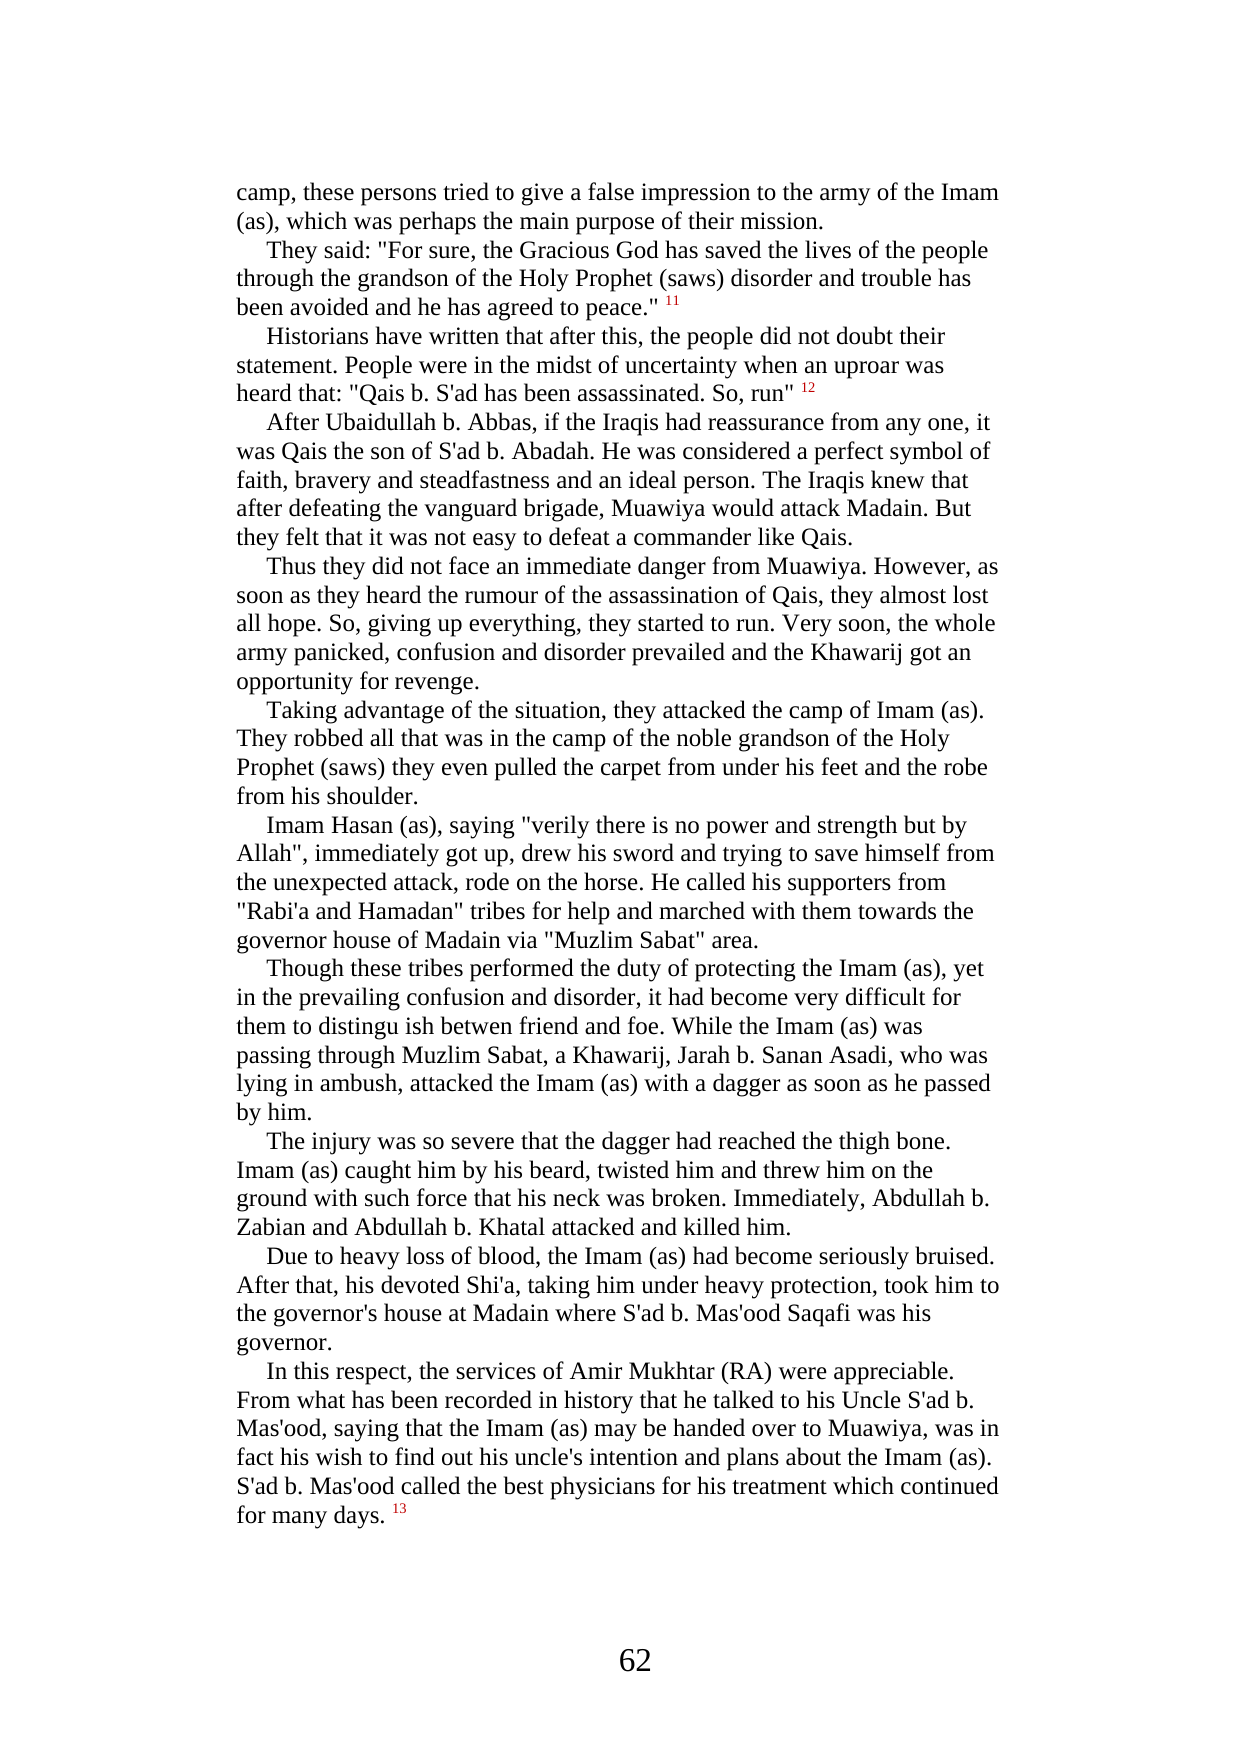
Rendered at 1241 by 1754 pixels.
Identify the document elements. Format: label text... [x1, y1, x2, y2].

text Taking advantage of the situation, they attacked the camp of Imam (as). They robbed all that was in the camp of the noble grandson of the Holy Prophet (saws) they even pulled the carpet from under his feet and the robe from his shoulder. [236, 695, 1004, 810]
text Historians have written that after this, the people did not doubt their statement. People were in the midst of uncertainty when an uproar was heard that: "Qais b. S'ad has been assassinated. So, run" 12 [236, 321, 1004, 407]
text Thus they did not face an immediate danger from Muawiya. However, as soon as they heard the rumour of the assassination of Qais, they almost lost all hope. So, giving up everything, they started to run. Very soon, the whole army panicked, confusion and disorder prevailed and the Khawarij got an opportunity for revenge. [236, 551, 1004, 695]
text Due to heavy loss of blood, the Imam (as) had become seriously bruised. After that, his devoted Shi'a, taking him under heavy protection, took him to the governor's house at Madain where S'ad b. Mas'ood Saqafi was his governor. [236, 1241, 1004, 1356]
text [236, 177, 1004, 235]
text Imam Hasan (as), saying "verily there is no power and strength but by Allah", immediately got up, drew his sword and trying to save himself from the unexpected attack, rode on the horse. He called his supporters from "Rabi'a and Hamadan" tribes for help and marched with them towards the governor house of Madain via "Muzlim Sabat" area. [236, 810, 1004, 953]
text In this respect, the services of Amir Mukhtar (RA) were appreciable. From what has been recorded in history that he talked to his Uncle S'ad b. Mas'ood, saying that the Imam (as) may be handed over to Muawiya, was in fact his wish to find out his uncle's intention and plans about the Imam (as). S'ad b. Mas'ood called the best physicians for his treatment which continued for many days. 13 [236, 1356, 1004, 1528]
text They said: "For sure, the Gracious God has saved the lives of the people through the grandson of the Holy Prophet (saws) disorder and trouble has been avoided and he has agreed to peace." 11 [236, 235, 1004, 321]
text The injury was so severe that the dagger had reached the thigh bone. Imam (as) caught him by his beard, twisted him and threw him on the ground with such force that his neck was broken. Immediately, Abdullah b. Zabian and Abdullah b. Khatal attacked and killed him. [236, 1126, 1004, 1241]
text After Ubaidullah b. Abbas, if the Iraqis had reassurance from any one, it was Qais the son of S'ad b. Abadah. He was considered a perfect symbol of faith, bravery and steadfastness and an ideal person. The Iraqis knew that after defeating the vanguard brigade, Muawiya would attack Madain. But they felt that it was not easy to defeat a commander like Qais. [236, 407, 1004, 551]
text Though these tribes performed the duty of protecting the Imam (as), yet in the prevailing confusion and disorder, it had become very difficult for them to distingu ish betwen friend and foe. While the Imam (as) was passing through Muzlim Sabat, a Khawarij, Jarah b. Sanan Asadi, who was lying in ambush, attacked the Imam (as) with a dagger as soon as he passed by him. [236, 953, 1004, 1126]
